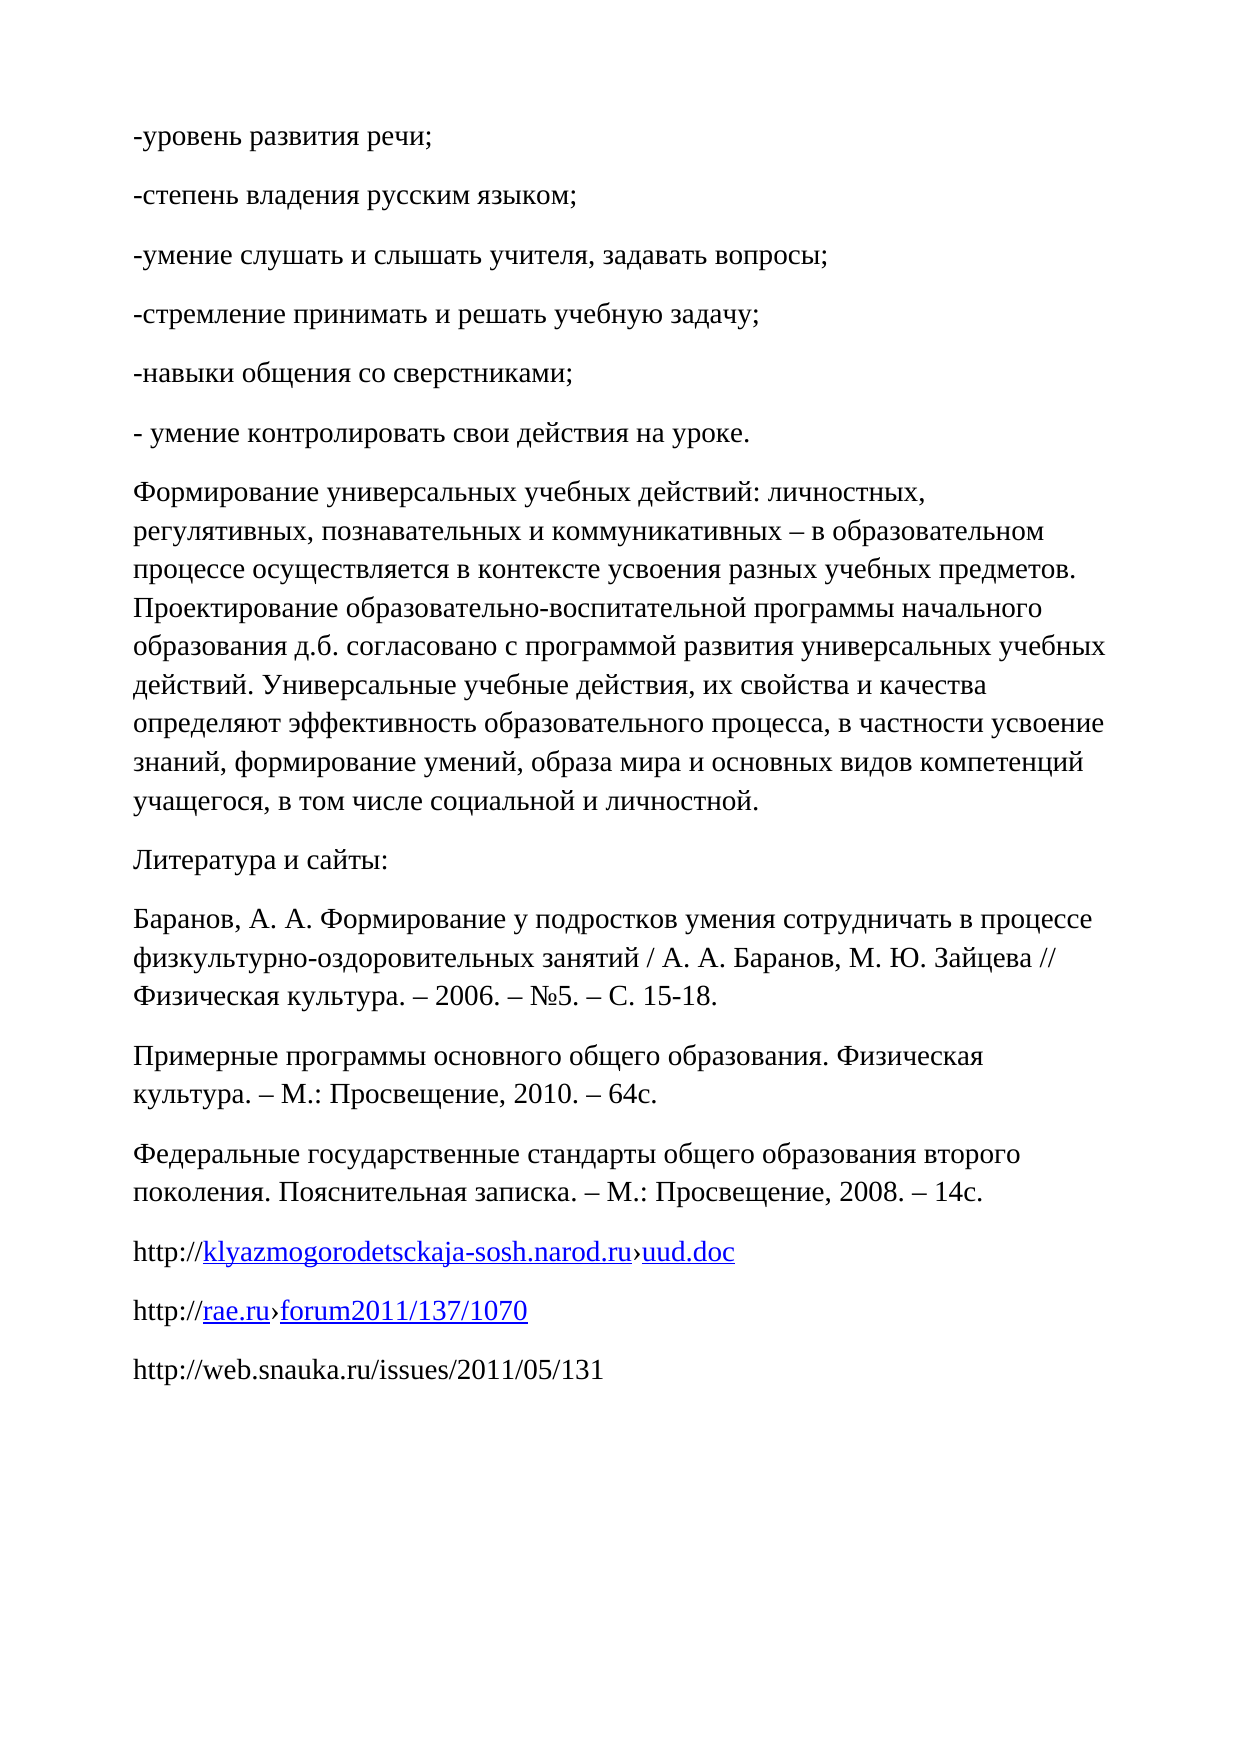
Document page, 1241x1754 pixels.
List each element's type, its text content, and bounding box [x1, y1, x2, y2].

text -стремление принимать и решать учебную задачу; [133, 296, 1107, 330]
text http://klyazmogorodetsckaja-sosh.narod.ru›uud.doc [133, 1234, 1107, 1267]
text http://rae.ru›forum2011/137/1070 [133, 1293, 1107, 1327]
text Примерные программы основного общего образования. Физическая культура. – М.: Просвещение, 2010. – 64с. [133, 1038, 1107, 1110]
text Федеральные государственные стандарты общего образования второго поколения. Пояснительная записка. – М.: Просвещение, 2008. – 14с. [133, 1136, 1107, 1208]
text -умение слушать и слышать учителя, задавать вопросы; [133, 237, 1107, 270]
text Баранов, А. А. Формирование у подростков умения сотрудничать в процессе физкультурно-оздоровительных занятий / А. А. Баранов, М. Ю. Зайцева // Физическая культура. – 2006. – №5. – С. 15-18. [133, 901, 1107, 1012]
text - умение контролировать свои действия на уроке. [133, 415, 1107, 448]
text Литература и сайты: [133, 842, 1107, 876]
text -уровень развития речи; [133, 118, 1107, 152]
text -степень владения русским языком; [133, 177, 1107, 211]
text http://web.snauka.ru/issues/2011/05/131 [133, 1352, 1107, 1386]
text -навыки общения со сверстниками; [133, 356, 1107, 389]
text Формирование универсальных учебных действий: личностных, регулятивных, познавательных и коммуникативных – в образовательном процессе осуществляется в контексте усвоения разных учебных предметов. Проектирование образовательно-воспитательной программы начального образования д.б. согласовано с программой развития универсальных учебных действий. Универсальные учебные действия, их свойства и качества определяют эффективность образовательного процесса, в частности усвоение знаний, формирование умений, образа мира и основных видов компетенций учащегося, в том числе социальной и личностной. [133, 474, 1107, 816]
